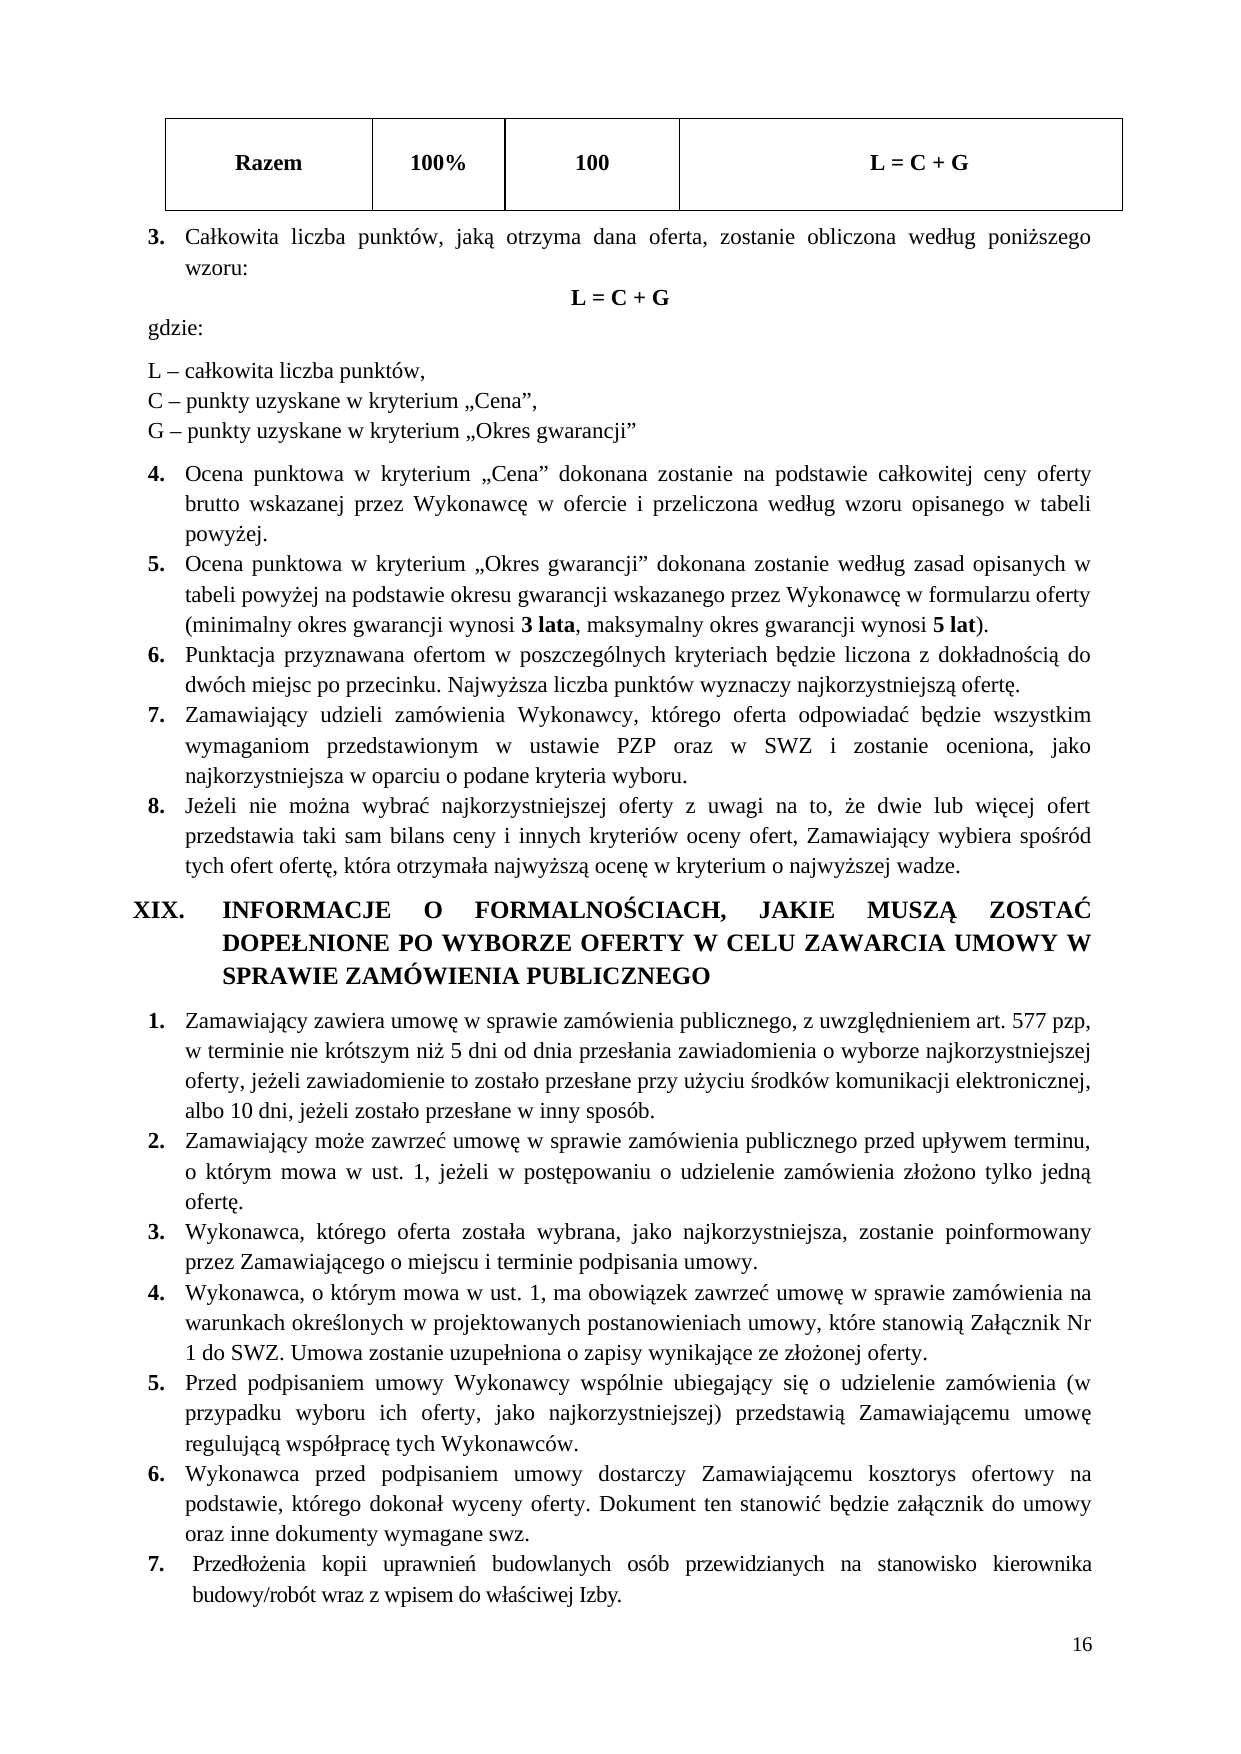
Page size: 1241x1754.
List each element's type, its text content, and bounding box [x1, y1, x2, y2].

list Ocena punktowa w kryterium „Cena” dokonana zostanie na podstawie całkowitej ceny oferty brutto wskazanej przez Wykonawcę w ofercie i przeliczona według wzoru opisanego w tabeli powyżej. [148, 460, 1093, 547]
list Wykonawca, którego oferta została wybrana, jako najkorzystniejsza, zostanie poinformowany przez Zamawiającego o miejscu i terminie podpisania umowy. [148, 1218, 1093, 1275]
list Wykonawca przed podpisaniem umowy dostarczy Zamawiającemu kosztorys ofertowy na podstawie, którego dokonał wyceny oferty. Dokument ten stanowić będzie załącznik do umowy oraz inne dokumenty wymagane swz. [148, 1460, 1093, 1547]
list Wykonawca, o którym mowa w ust. 1, ma obowiązek zawrzeć umowę w sprawie zamówienia na warunkach określonych w projektowanych postanowieniach umowy, które stanowią Załącznik Nr 1 do SWZ. Umowa zostanie uzupełniona o zapisy wynikające ze złożonej oferty. [148, 1279, 1093, 1365]
list Jeżeli nie można wybrać najkorzystniejszej oferty z uwagi na to, że dwie lub więcej ofert przedstawia taki sam bilans ceny i innych kryteriów oceny ofert, Zamawiający wybiera spośród tych ofert ofertę, która otrzymała najwyższą ocenę w kryterium o najwyższej wadze. [148, 792, 1093, 879]
list Zamawiający zawiera umowę w sprawie zamówienia publicznego, z uwzględnieniem art. 577 pzp, w terminie nie krótszym niż 5 dni od dnia przesłania zawiadomienia o wyborze najkorzystniejszej oferty, jeżeli zawiadomienie to zostało przesłane przy użyciu środków komunikacji elektronicznej, albo 10 dni, jeżeli zostało przesłane w inny sposób. [148, 1007, 1093, 1124]
list Zamawiający udzieli zamówienia Wykonawcy, którego oferta odpowiadać będzie wszystkim wymaganiom przedstawionym w ustawie PZP oraz w SWZ i zostanie oceniona, jako najkorzystniejsza w oparciu o podane kryteria wyboru. [148, 701, 1093, 788]
text L = C + G [148, 284, 1093, 310]
list Ocena punktowa w kryterium „Okres gwarancji” dokonana zostanie według zasad opisanych w tabeli powyżej na podstawie okresu gwarancji wskazanego przez Wykonawcę w formularzu oferty (minimalny okres gwarancji wynosi 3 lata, maksymalny okres gwarancji wynosi 5 lat). [148, 550, 1093, 637]
table_cell L = C + G [680, 119, 1122, 210]
text C – punkty uzyskane w kryterium „Cena”, [148, 387, 1093, 413]
text L – całkowita liczba punktów, [148, 357, 1093, 383]
table_cell 100 [506, 119, 679, 210]
text gdzie: [148, 314, 1093, 340]
list Przed podpisaniem umowy Wykonawcy wspólnie ubiegający się o udzielenie zamówienia (w przypadku wyboru ich oferty, jako najkorzystniejszej) przedstawią Zamawiającemu umowę regulującą współpracę tych Wykonawców. [148, 1369, 1093, 1456]
text G – punkty uzyskane w kryterium „Okres gwarancji” [148, 417, 1093, 443]
list Punktacja przyznawana ofertom w poszczególnych kryteriach będzie liczona z dokładnością do dwóch miejsc po przecinku. Najwyższa liczba punktów wyznaczy najkorzystniejszą ofertę. [148, 641, 1093, 698]
list INFORMACJE O FORMALNOŚCIACH, JAKIE MUSZĄ ZOSTAĆ DOPEŁNIONE PO WYBORZE OFERTY W CELU ZAWARCIA UMOWY W SPRAWIE ZAMÓWIENIA PUBLICZNEGO [185, 895, 1093, 990]
list Całkowita liczba punktów, jaką otrzyma dana oferta, zostanie obliczona według poniższego wzoru: [148, 223, 1093, 280]
table_cell 100% [373, 119, 504, 210]
list Zamawiający może zawrzeć umowę w sprawie zamówienia publicznego przed upływem terminu, o którym mowa w ust. 1, jeżeli w postępowaniu o udzielenie zamówienia złożono tylko jedną ofertę. [148, 1128, 1093, 1214]
table_cell Razem [166, 119, 372, 210]
list Przedłożenia kopii uprawnień budowlanych osób przewidzianych na stanowisko kierownika budowy/robót wraz z wpisem do właściwej Izby. [148, 1551, 1093, 1607]
